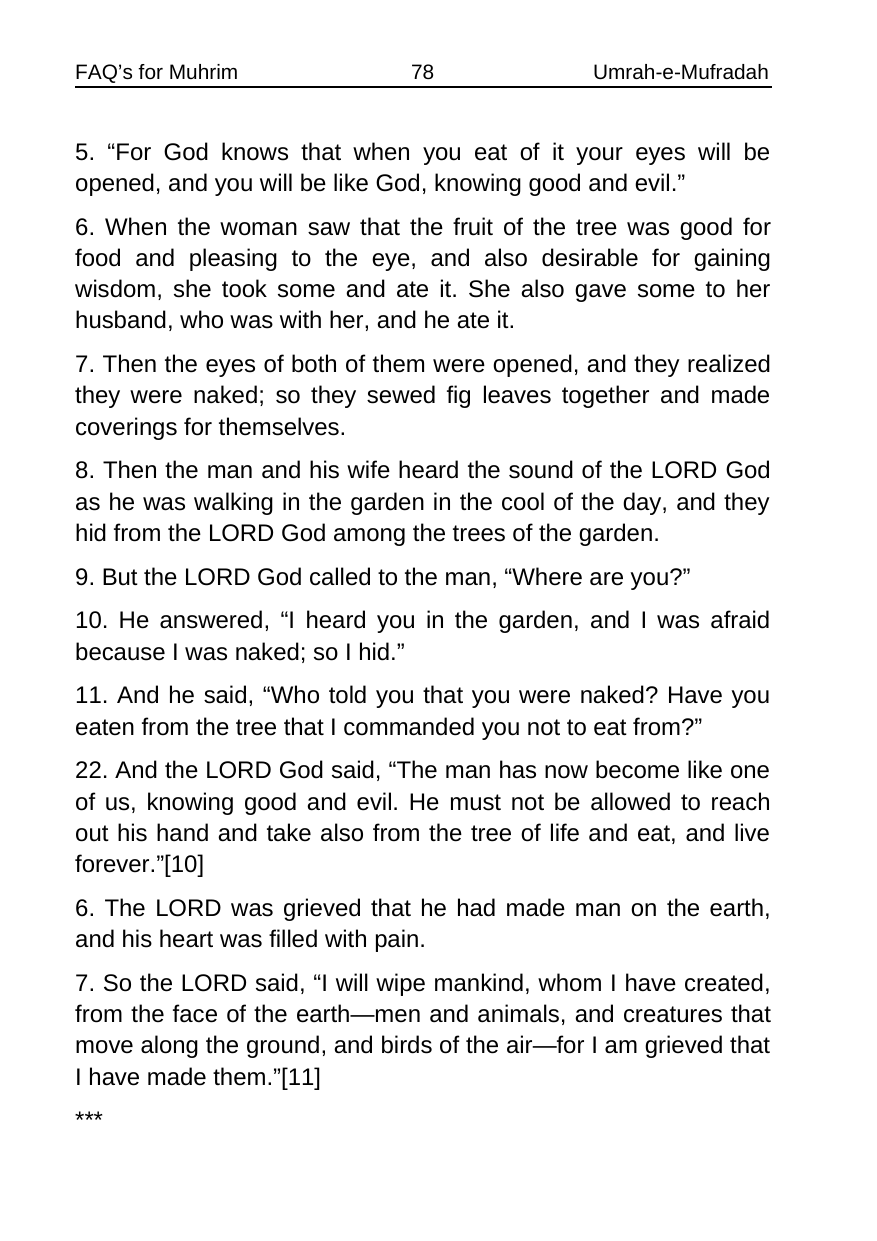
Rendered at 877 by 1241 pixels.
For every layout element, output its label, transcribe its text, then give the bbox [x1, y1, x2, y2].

text 8. Then the man and his wife heard the sound of the LORD God as he was walking in the garden in the cool of the day, and they hid from the LORD God among the trees of the garden. [75, 454, 772, 547]
text 22. And the LORD God said, “The man has now become like one of us, knowing good and evil. He must not be allowed to reach out his hand and take also from the tree of life and eat, and live forever.”[10] [75, 754, 772, 879]
text 7. Then the eyes of both of them were opened, and they realized they were naked; so they sewed fig leaves together and made coverings for themselves. [75, 347, 772, 441]
text *** [75, 1104, 772, 1135]
text 10. He answered, “I heard you in the garden, and I was afraid because I was naked; so I hid.” [75, 604, 772, 666]
text 6. The LORD was grieved that he had made man on the earth, and his heart was filled with pain. [75, 891, 772, 954]
text 6. When the woman saw that the fruit of the tree was good for food and pleasing to the eye, and also desirable for gaining wisdom, she took some and ate it. She also gave some to her husband, who was with her, and he ate it. [75, 210, 772, 335]
text 7. So the LORD said, “I will wipe mankind, whom I have created, from the face of the earth—men and animals, and creatures that move along the ground, and birds of the air—for I am grieved that I have made them.”[11] [75, 966, 772, 1091]
text 11. And he said, “Who told you that you were naked? Have you eaten from the tree that I commanded you not to eat from?” [75, 679, 772, 741]
text 5. “For God knows that when you eat of it your eyes will be opened, and you will be like God, knowing good and evil.” [75, 135, 772, 197]
text 9. But the LORD God called to the man, “Where are you?” [75, 560, 772, 591]
